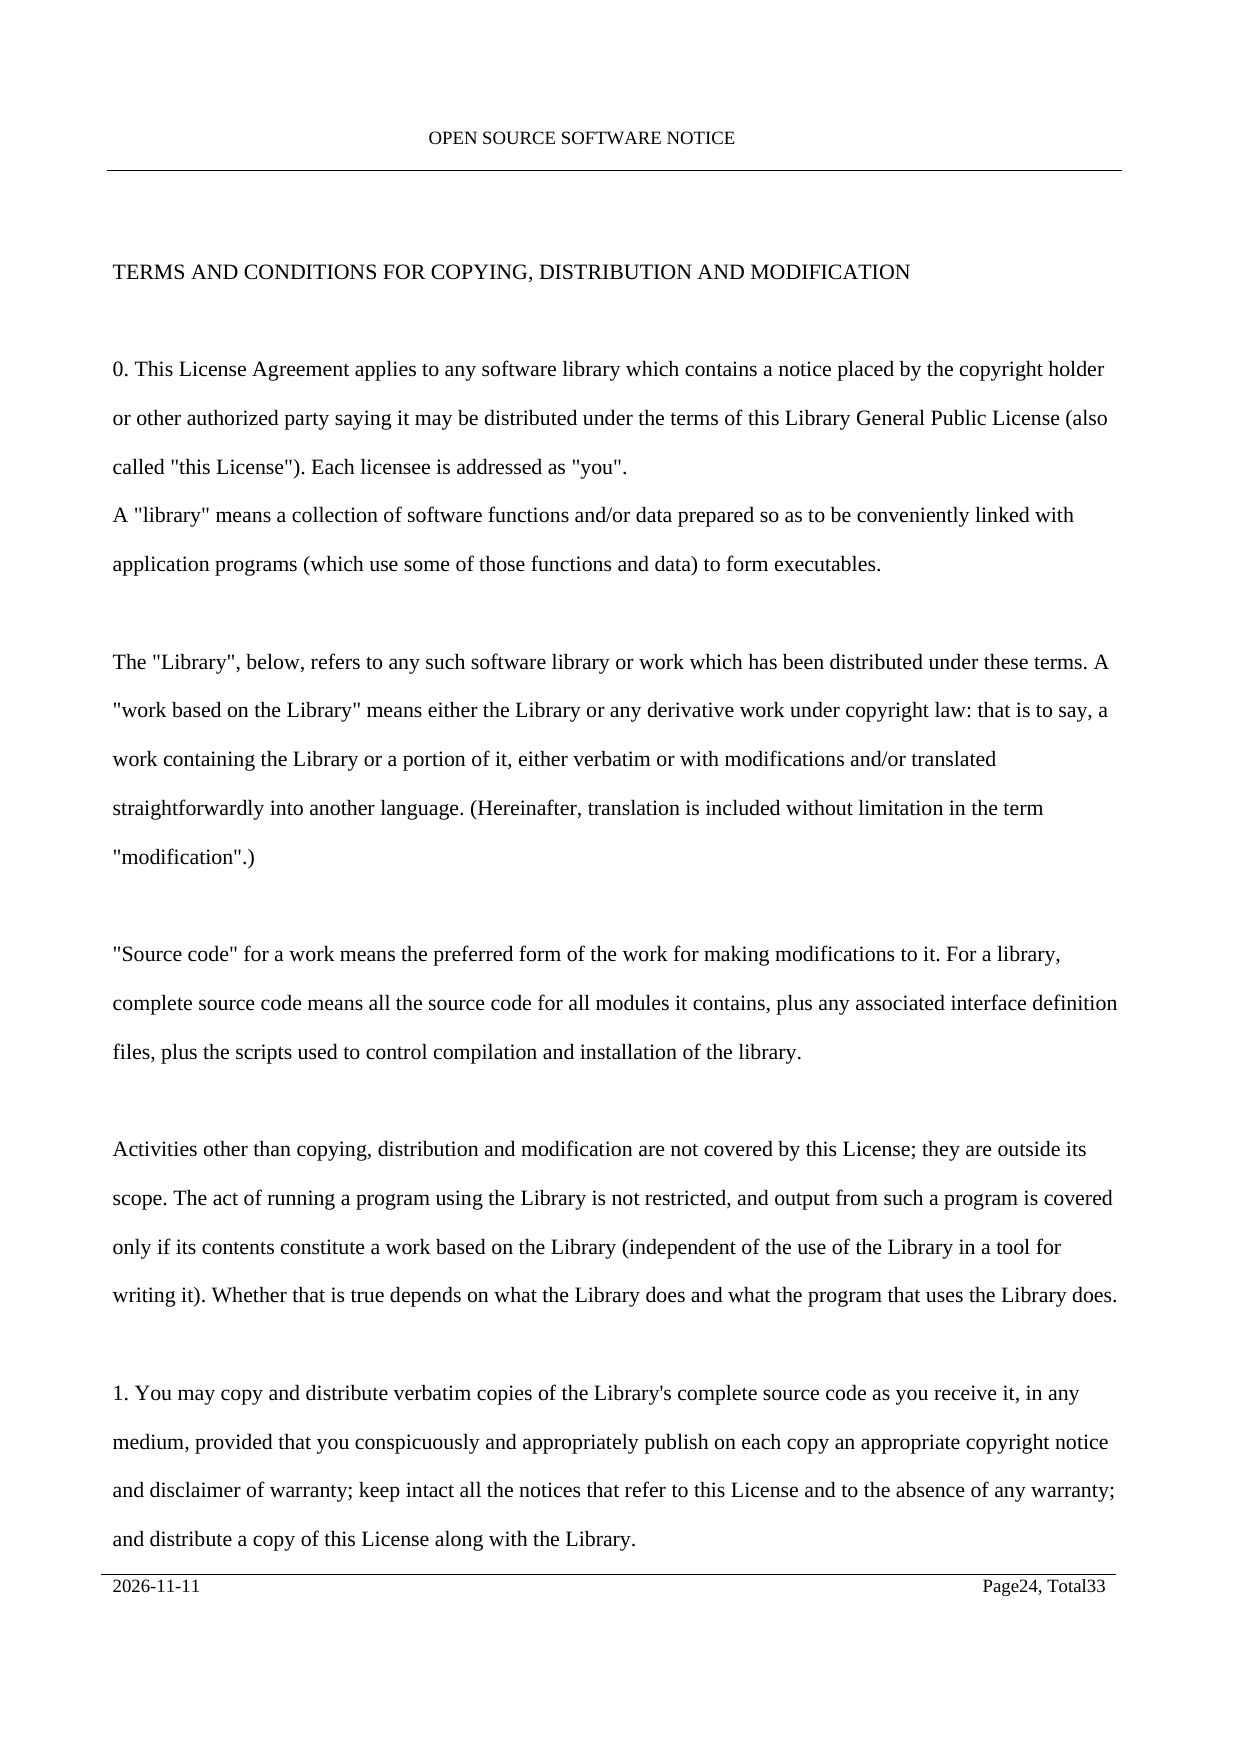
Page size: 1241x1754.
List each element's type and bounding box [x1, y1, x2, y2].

text [112, 206, 1128, 1555]
